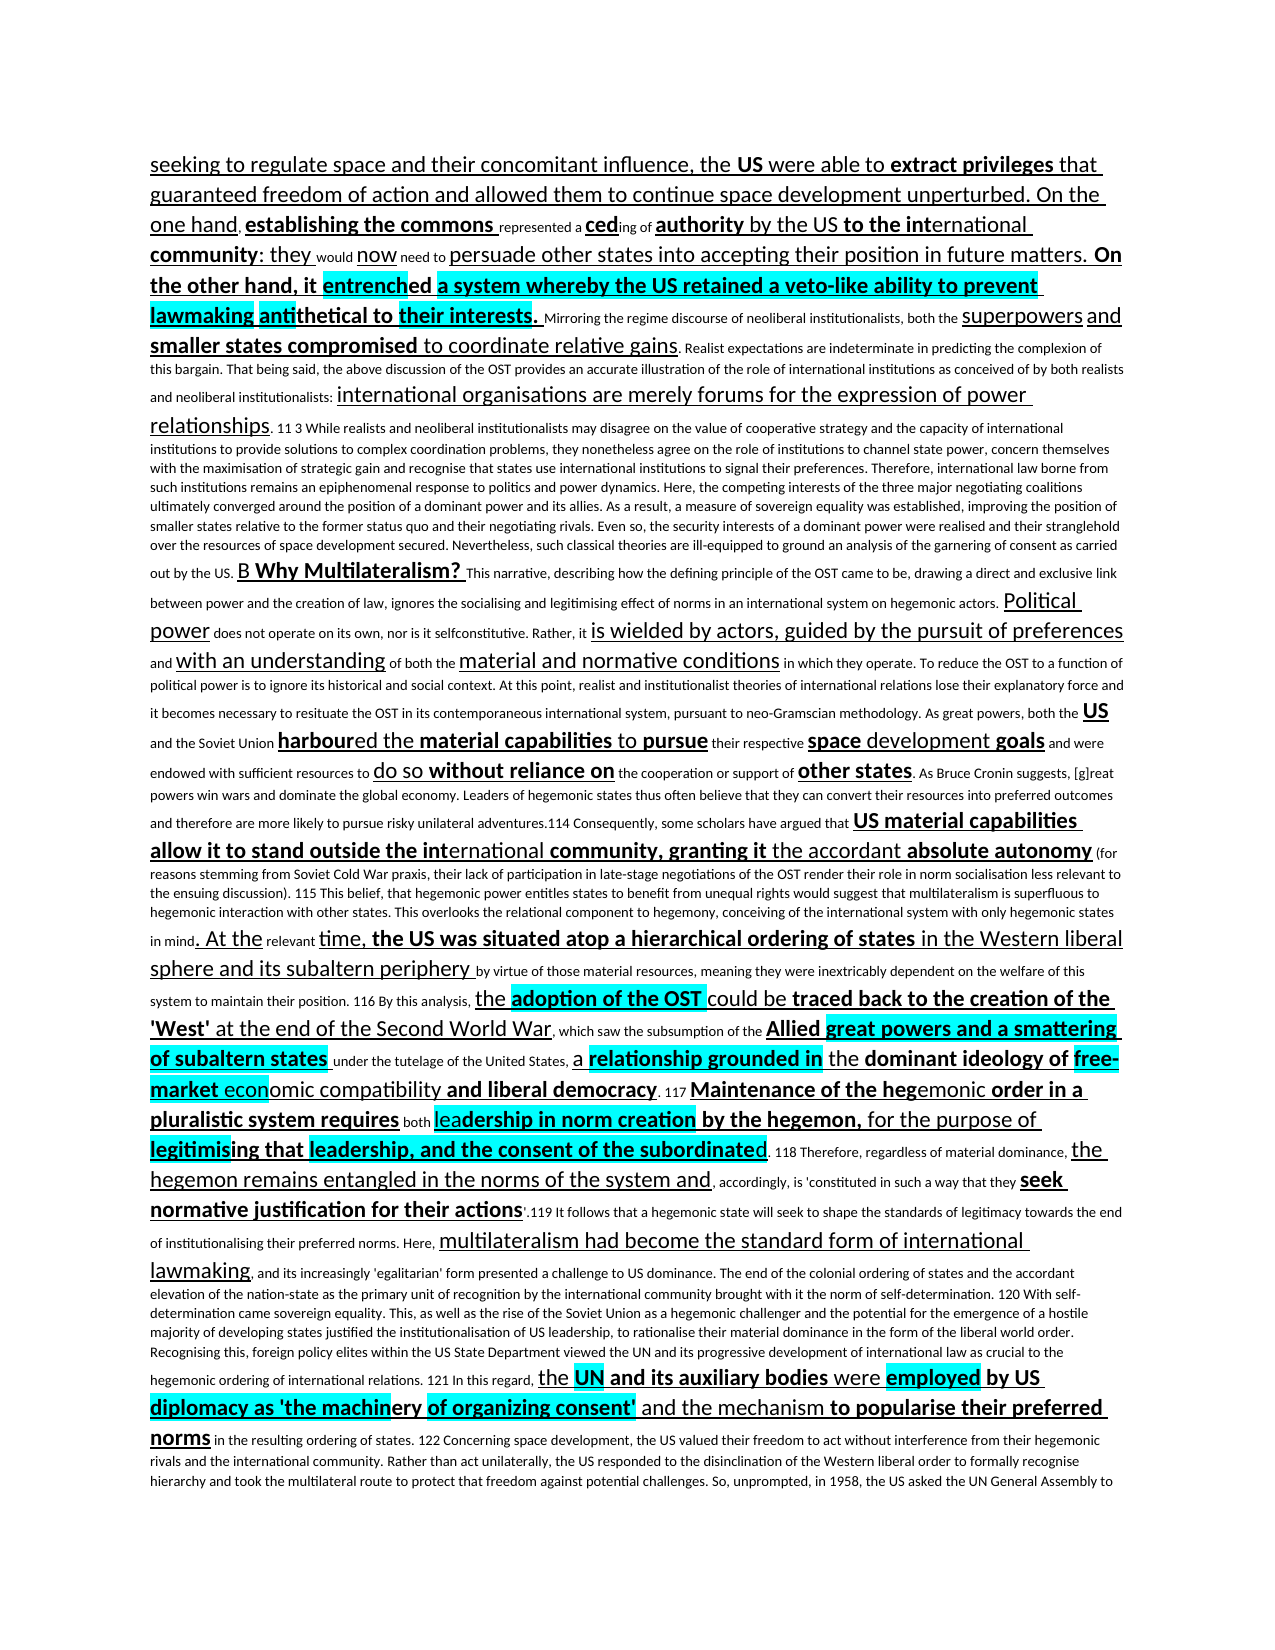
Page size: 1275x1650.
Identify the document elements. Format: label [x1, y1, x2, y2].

text [150, 150, 1125, 1490]
